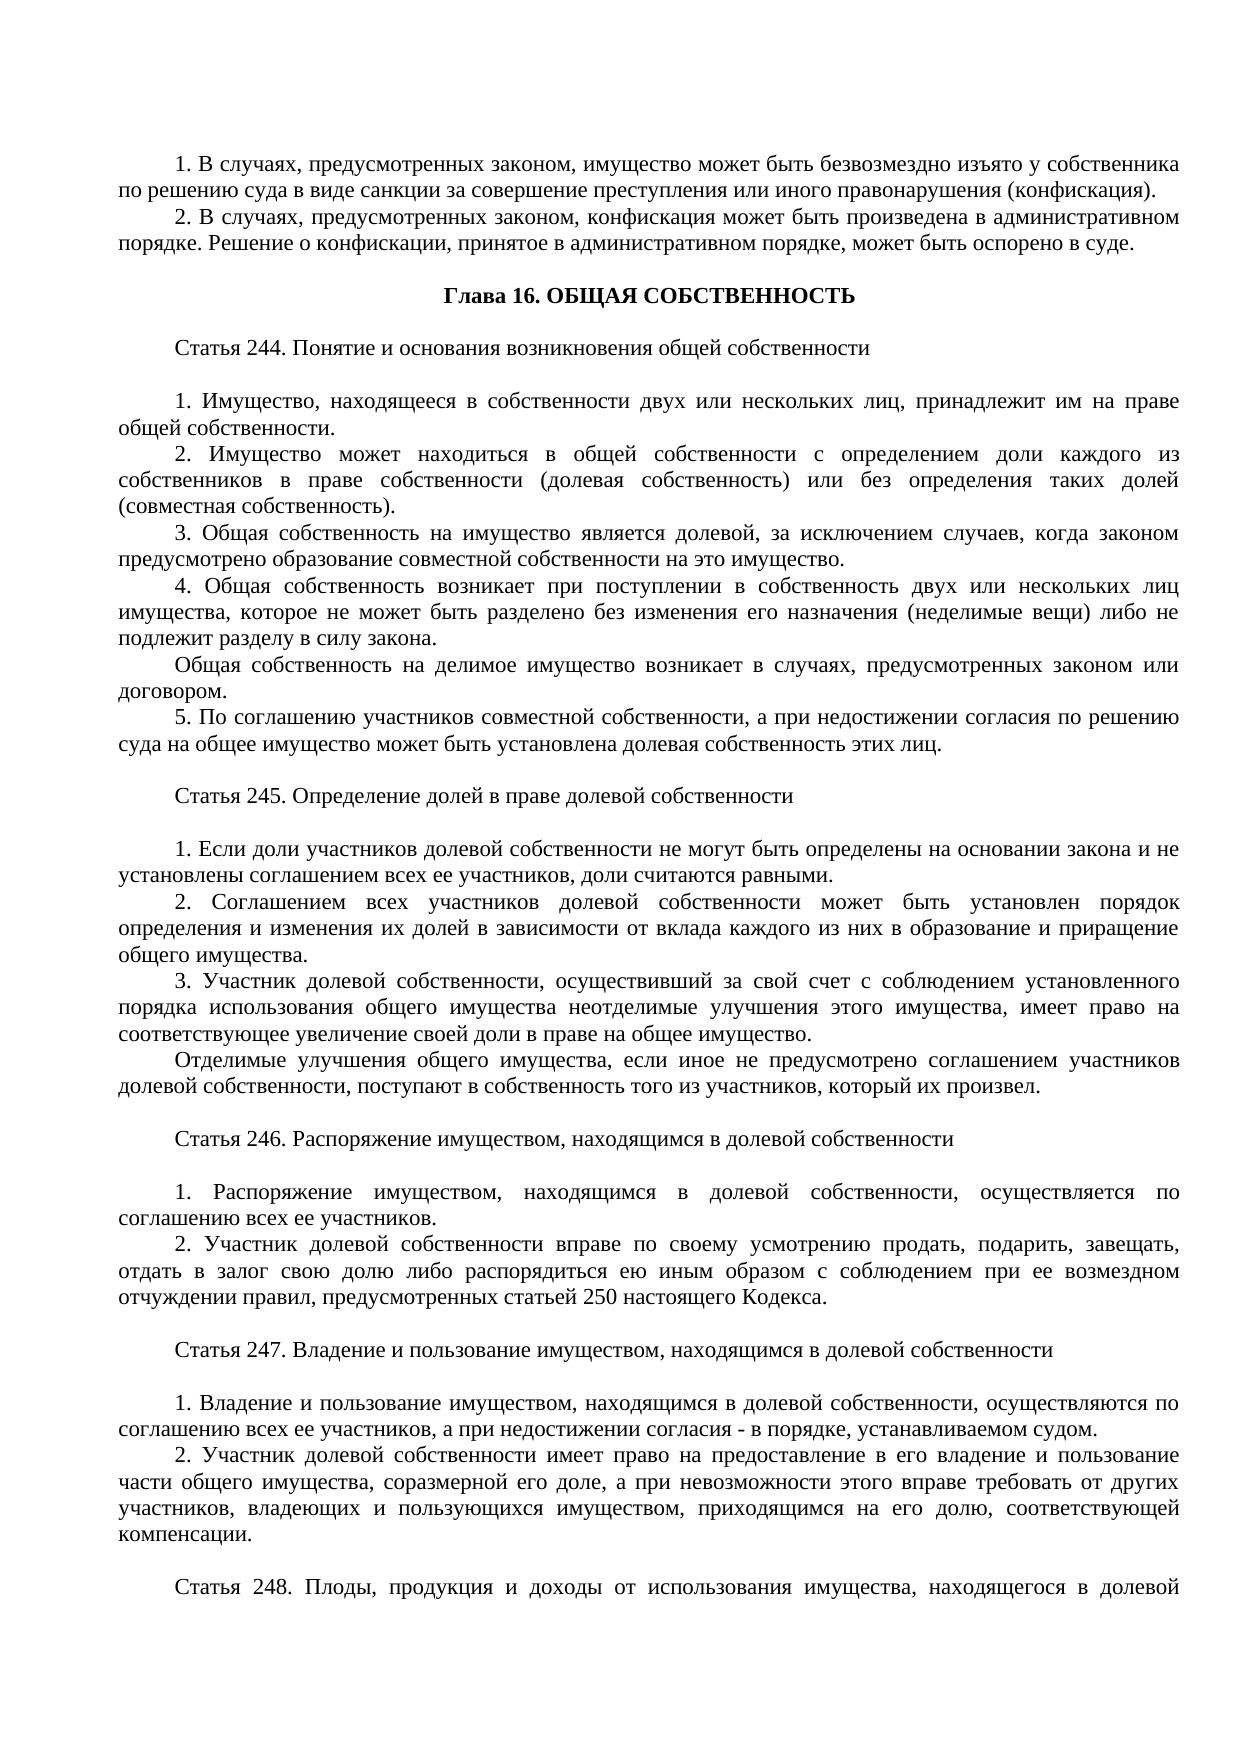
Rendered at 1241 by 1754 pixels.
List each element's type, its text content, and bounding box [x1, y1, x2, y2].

text 2. Участник долевой собственности имеет право на предоставление в его владение и пользование части общего имущества, соразмерной его доле, а при невозможности этого вправе требовать от других участников, владеющих и пользующихся имуществом, приходящимся на его долю, соответствующей компенсации. [118, 1441, 1181, 1547]
text Общая собственность на делимое имущество возникает в случаях, предусмотренных законом или договором. [118, 651, 1181, 703]
text 2. Участник долевой собственности вправе по своему усмотрению продать, подарить, завещать, отдать в залог свою долю либо распорядиться ею иным образом с соблюдением при ее возмездном отчуждении правил, предусмотренных статьей 250 настоящего Кодекса. [118, 1231, 1181, 1309]
title Глава 16. ОБЩАЯ СОБСТВЕННОСТЬ [118, 282, 1181, 308]
text 5. По соглашению участников совместной собственности, а при недостижении согласия по решению суда на общее имущество может быть установлена долевая собственность этих лиц. [118, 703, 1181, 756]
text Статья 245. Определение долей в праве долевой собственности [118, 782, 1181, 809]
text Отделимые улучшения общего имущества, если иное не предусмотрено соглашением участников долевой собственности, поступают в собственность того из участников, который их произвел. [118, 1046, 1181, 1099]
text Статья 244. Понятие и основания возникновения общей собственности [118, 334, 1181, 361]
text 3. Общая собственность на имущество является долевой, за исключением случаев, когда законом предусмотрено образование совместной собственности на это имущество. [118, 519, 1181, 572]
text 3. Участник долевой собственности, осуществивший за свой счет с соблюдением установленного порядка использования общего имущества неотделимые улучшения этого имущества, имеет право на соответствующее увеличение своей доли в праве на общее имущество. [118, 967, 1181, 1046]
text 1. В случаях, предусмотренных законом, имущество может быть безвозмездно изъято у собственника по решению суда в виде санкции за совершение преступления или иного правонарушения (конфискация). [118, 150, 1181, 203]
text 2. В случаях, предусмотренных законом, конфискация может быть произведена в административном порядке. Решение о конфискации, принятое в административном порядке, может быть оспорено в суде. [118, 203, 1181, 255]
text 1. Если доли участников долевой собственности не могут быть определены на основании закона и не установлены соглашением всех ее участников, доли считаются равными. [118, 835, 1181, 888]
text 1. Распоряжение имуществом, находящимся в долевой собственности, осуществляется по соглашению всех ее участников. [118, 1178, 1181, 1231]
text 1. Имущество, находящееся в собственности двух или нескольких лиц, принадлежит им на праве общей собственности. [118, 387, 1181, 440]
text 2. Имущество может находиться в общей собственности с определением доли каждого из собственников в праве собственности (долевая собственность) или без определения таких долей (совместная собственность). [118, 440, 1181, 519]
text Статья 247. Владение и пользование имуществом, находящимся в долевой собственности [118, 1336, 1181, 1362]
text 2. Соглашением всех участников долевой собственности может быть установлен порядок определения и изменения их долей в зависимости от вклада каждого из них в образование и приращение общего имущества. [118, 888, 1181, 967]
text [118, 1573, 1181, 1599]
text 1. Владение и пользование имуществом, находящимся в долевой собственности, осуществляются по соглашению всех ее участников, а при недостижении согласия - в порядке, устанавливаемом судом. [118, 1389, 1181, 1441]
text 4. Общая собственность возникает при поступлении в собственность двух или нескольких лиц имущества, которое не может быть разделено без изменения его назначения (неделимые вещи) либо не подлежит разделу в силу закона. [118, 572, 1181, 651]
text Статья 246. Распоряжение имуществом, находящимся в долевой собственности [118, 1125, 1181, 1151]
